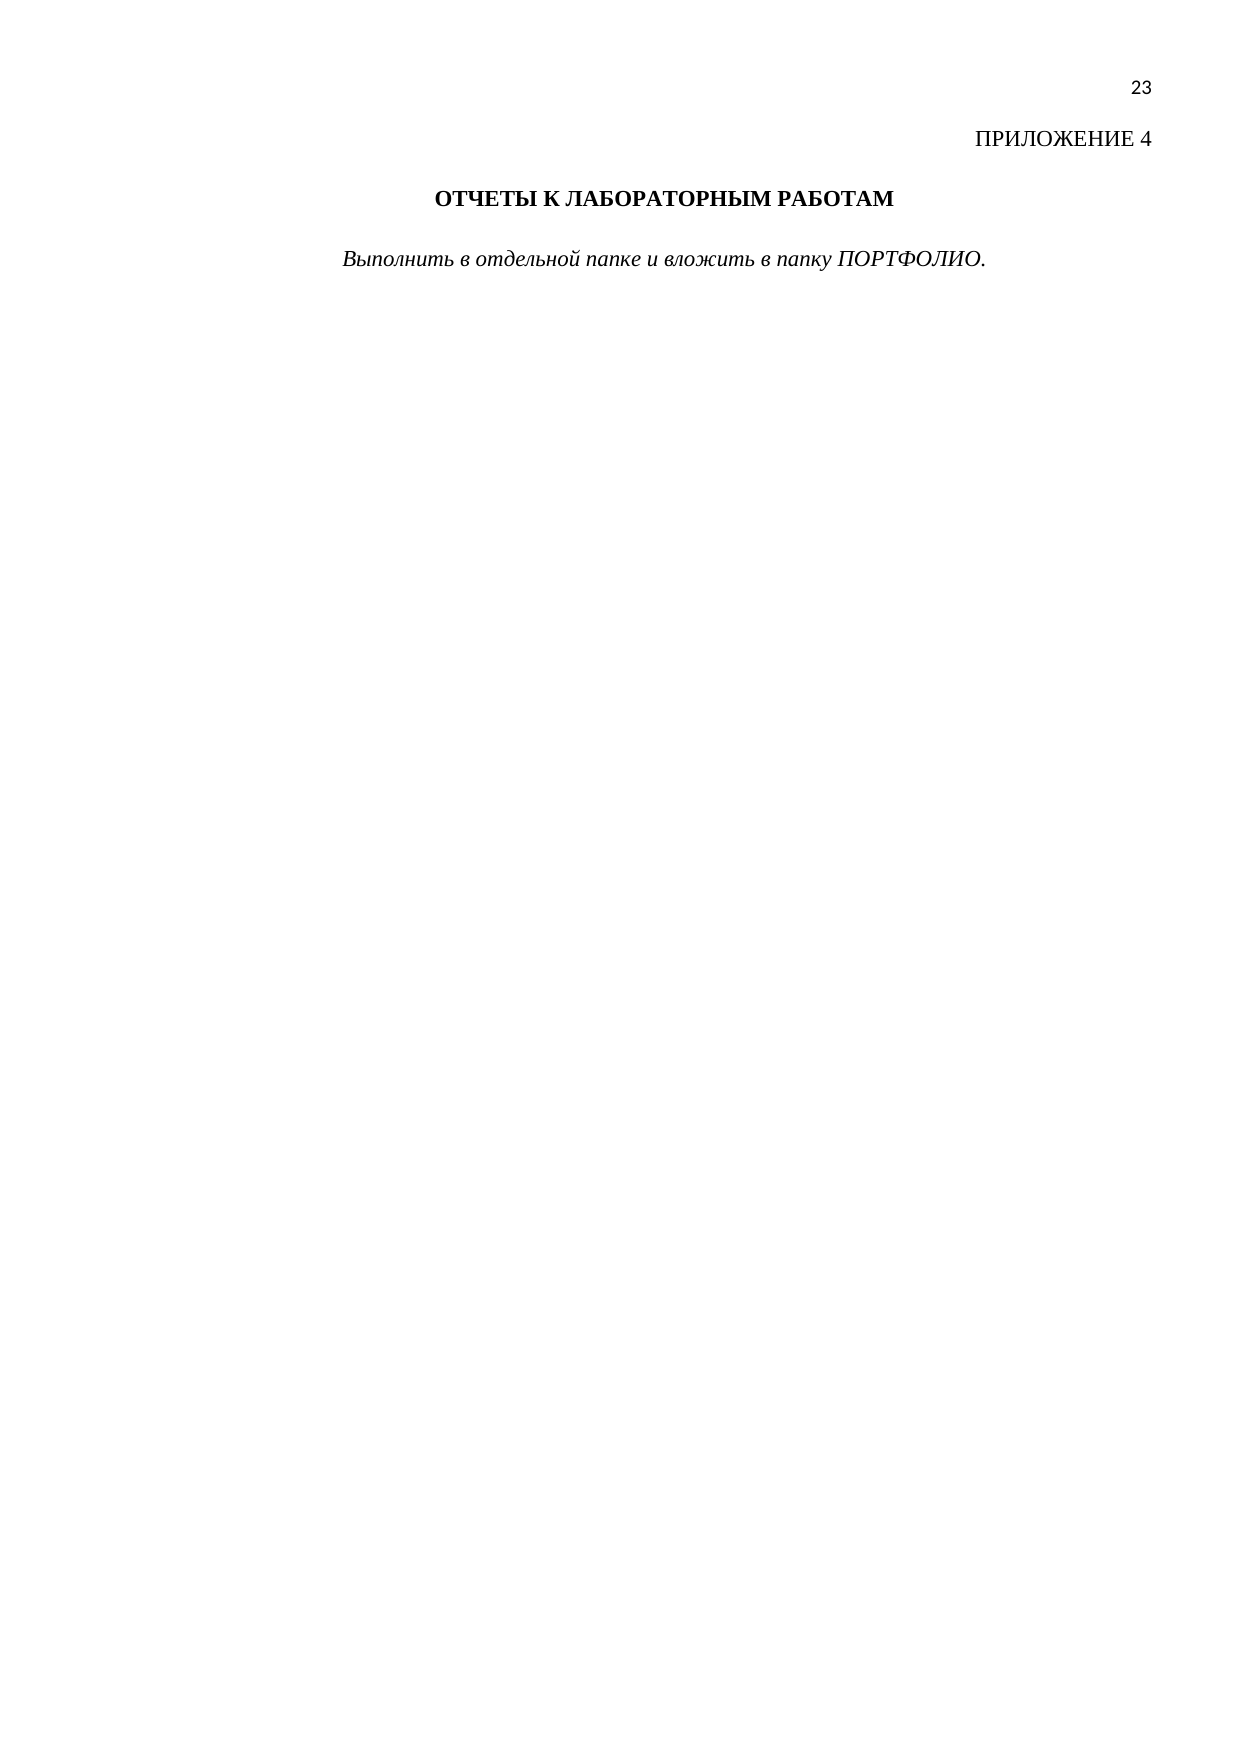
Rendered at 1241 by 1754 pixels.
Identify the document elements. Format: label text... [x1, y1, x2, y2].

text ПРИЛОЖЕНИЕ 4 [177, 125, 1152, 151]
text ОТЧЕТЫ К ЛАБОРАТОРНЫМ РАБОТАМ [177, 185, 1152, 211]
text Выполнить в отдельной папке и вложить в папку ПОРТФОЛИО. [177, 245, 1152, 272]
